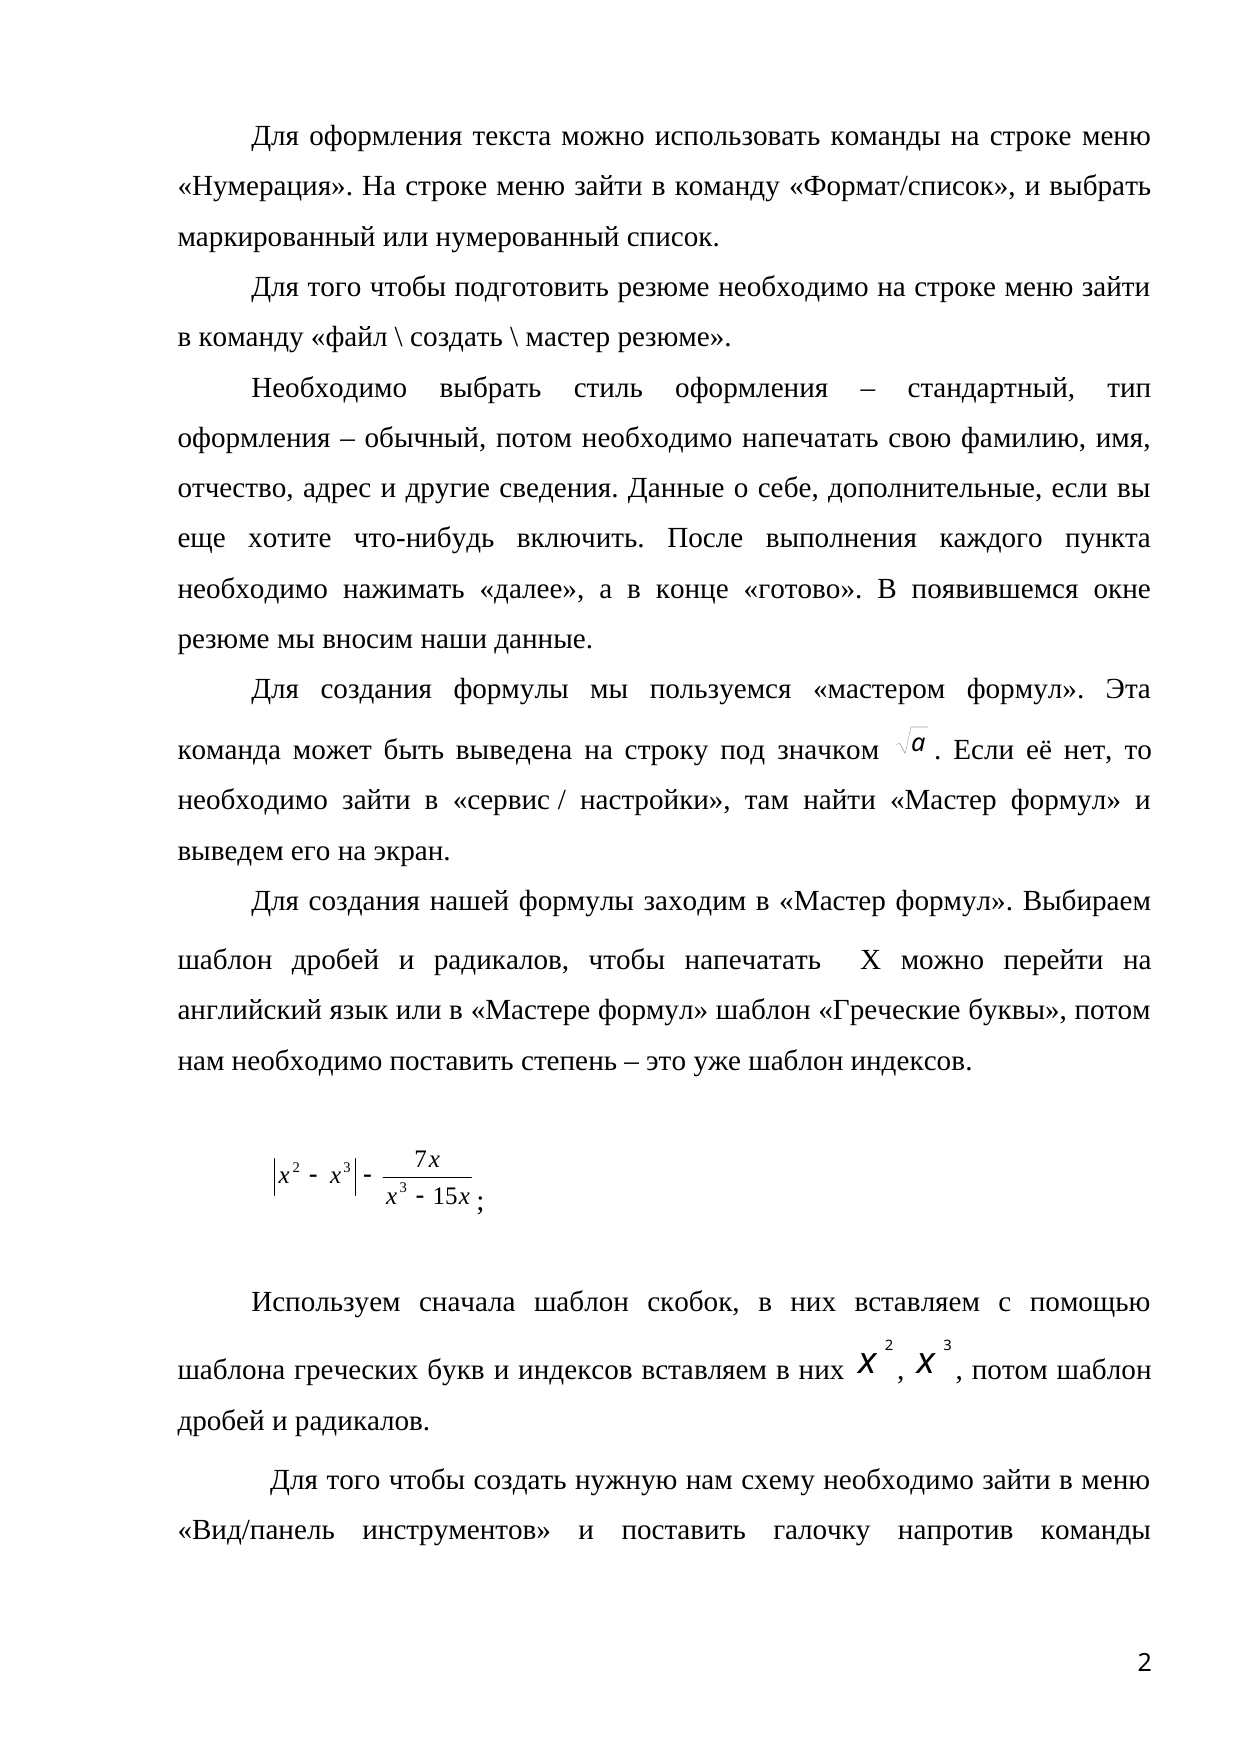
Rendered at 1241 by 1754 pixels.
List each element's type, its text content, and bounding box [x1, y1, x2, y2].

text Используем сначала шаблон скобок, в них вставляем с помощью шаблона греческих букв и индексов вставляем в них , , потом шаблон дробей и радикалов. [177, 1284, 1152, 1436]
text Для оформления текста можно использовать команды на строке меню «Нумерация». На строке меню зайти в команду «Формат/список», и выбрать маркированный или нумерованный список. [177, 118, 1152, 252]
text ; [177, 1143, 1152, 1217]
text Для создания нашей формулы заходим в «Мастер формул». Выбираем шаблон дробей и радикалов, чтобы напечатать X можно перейти на английский язык или в «Мастере формул» шаблон «Греческие буквы», потом нам необходимо поставить степень – это уже шаблон индексов. [177, 883, 1152, 1076]
text Для создания формулы мы пользуемся «мастером формул». Эта команда может быть выведена на строку под значком . Если её нет, то необходимо зайти в «сервис / настройки», там найти «Мастер формул» и выведем его на экран. [177, 672, 1152, 866]
text Для того чтобы подготовить резюме необходимо на строке меню зайти в команду «файл \ создать \ мастер резюме». [177, 269, 1152, 353]
text Необходимо выбрать стиль оформления – стандартный, тип оформления – обычный, потом необходимо напечатать свою фамилию, имя, отчество, адрес и другие сведения. Данные о себе, дополнительные, если вы еще хотите что-нибудь включить. После выполнения каждого пункта необходимо нажимать «далее», а в конце «готово». В появившемся окне резюме мы вносим наши данные. [177, 370, 1152, 655]
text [177, 1453, 1152, 1546]
